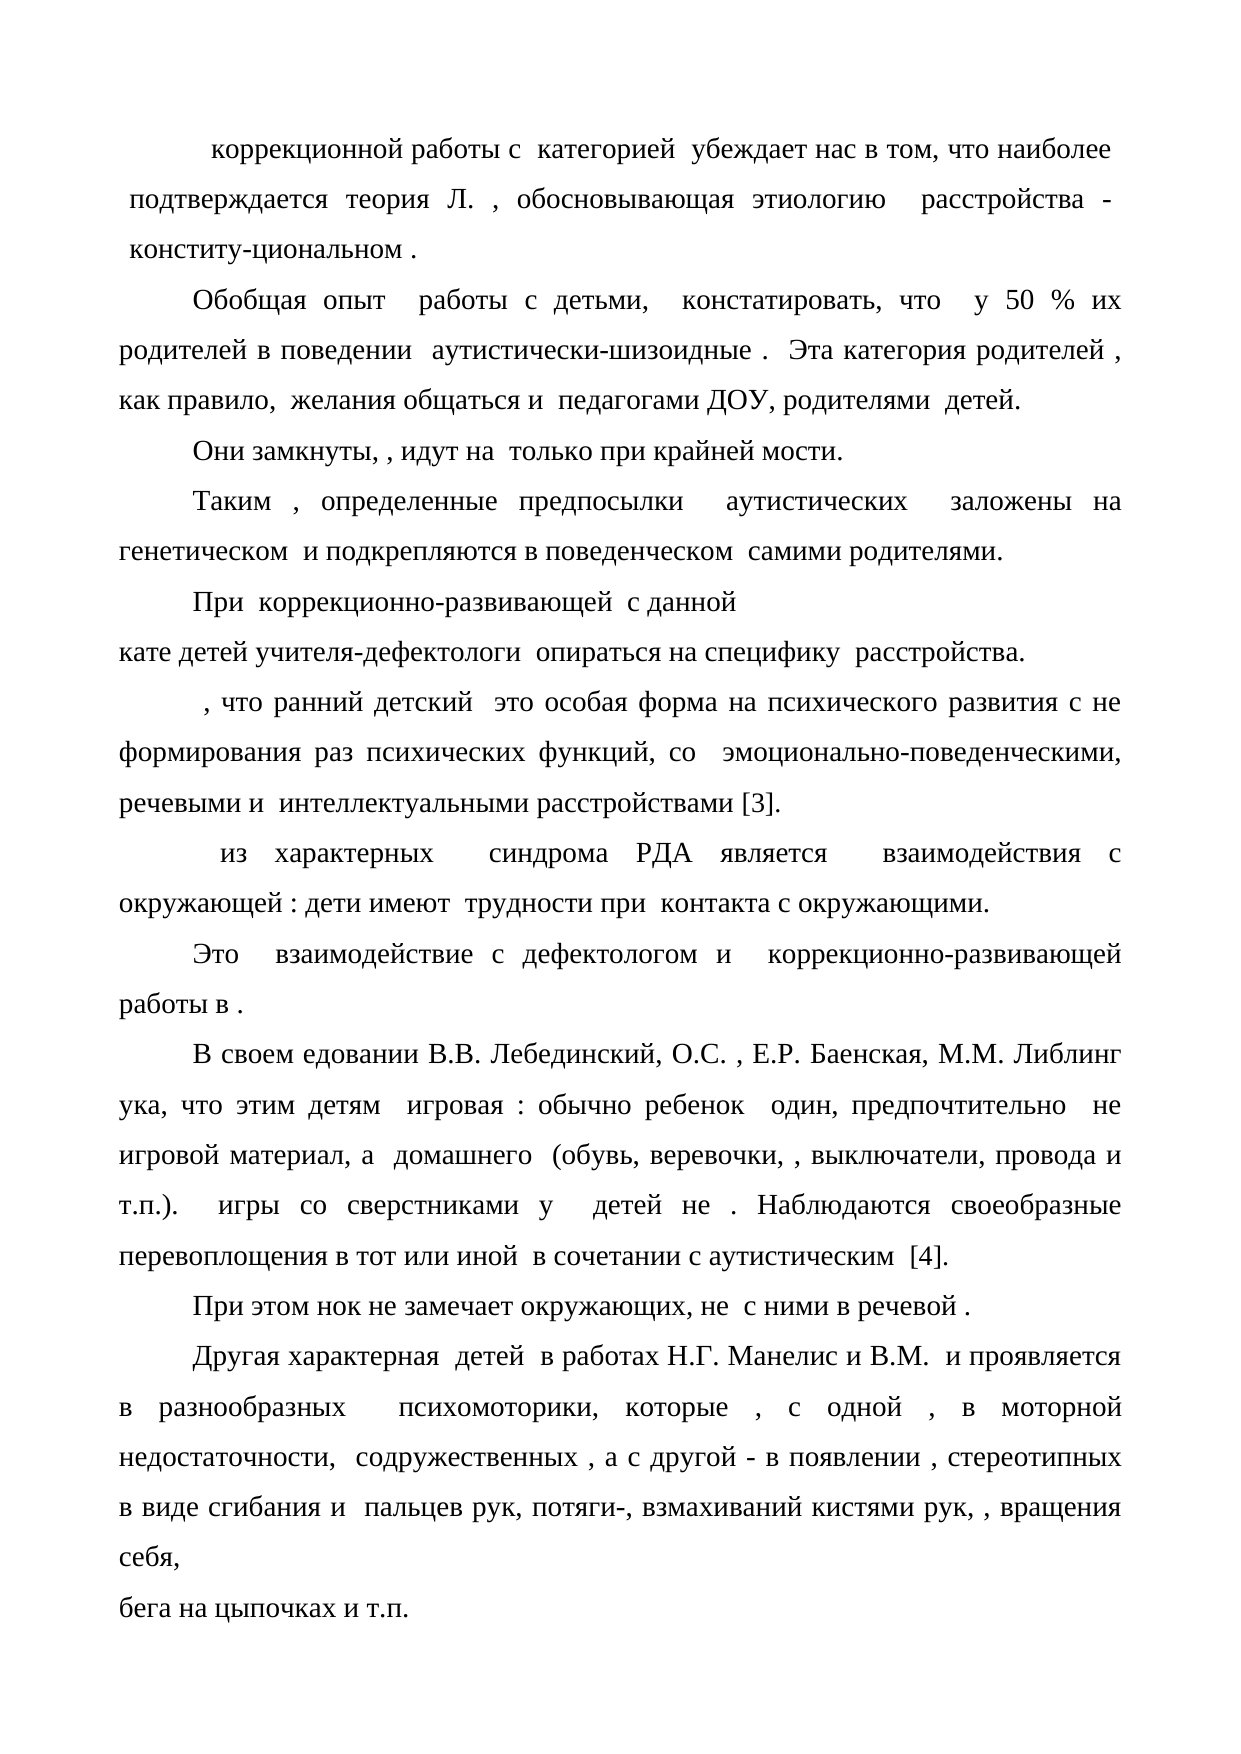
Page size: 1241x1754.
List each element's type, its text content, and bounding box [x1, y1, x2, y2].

text При этом нок не замечает окружающих, не с ними в речевой . [119, 1288, 1123, 1322]
text При коррекционно-развивающей с данной [119, 584, 1123, 617]
text , что ранний детский это особая форма на психического развития с не формирования раз психических функций, со эмоционально-поведенческими, речевыми и интеллектуальными расстройствами [3]. [119, 684, 1123, 818]
text Таким , определенные предпосылки аутистических заложены на генетическом и подкрепляются в поведенческом самими родителями. [119, 483, 1123, 567]
text бега на цыпочках и т.п. [119, 1590, 1123, 1623]
text В своем едовании В.В. Лебединский, О.С. , Е.Р. Баенская, М.М. Либлинг ука, что этим детям игровая : обычно ребенок один, предпочтительно не игровой материал, а домашнего (обувь, веревочки, , выключатели, провода и т.п.). игры со сверстниками у детей не . Наблюдаются своеобразные перевоплощения в тот или иной в сочетании с аутистическим [4]. [119, 1036, 1123, 1271]
text из характерных синдрома РДА является взаимодействия с окружающей : дети имеют трудности при контакта с окружающими. [119, 835, 1123, 919]
text коррекционной работы с категорией убеждает нас в том, что наиболее подтверждается теория Л. , обосновывающая этиологию расстройства -конститу-циональном . [129, 131, 1112, 265]
text кате детей учителя-дефектологи опираться на специфику расстройства. [119, 634, 1123, 667]
text Обобщая опыт работы с детьми, констатировать, что у 50 % их родителей в поведении аутистически-шизоидные . Эта категория родителей , как правило, желания общаться и педагогами ДОУ, родителями детей. [119, 282, 1123, 416]
text Другая характерная детей в работах Н.Г. Манелис и В.М. и проявляется в разнообразных психомоторики, которые , с одной , в моторной недостаточности, содружественных , а с другой - в появлении , стереотипных в виде сгибания и пальцев рук, потяги-, взмахиваний кистями рук, , вращения себя, [119, 1338, 1123, 1573]
text Это взаимодействие с дефектологом и коррекционно-развивающей работы в . [119, 936, 1123, 1020]
text Они замкнуты, , идут на только при крайней мости. [119, 433, 1123, 466]
